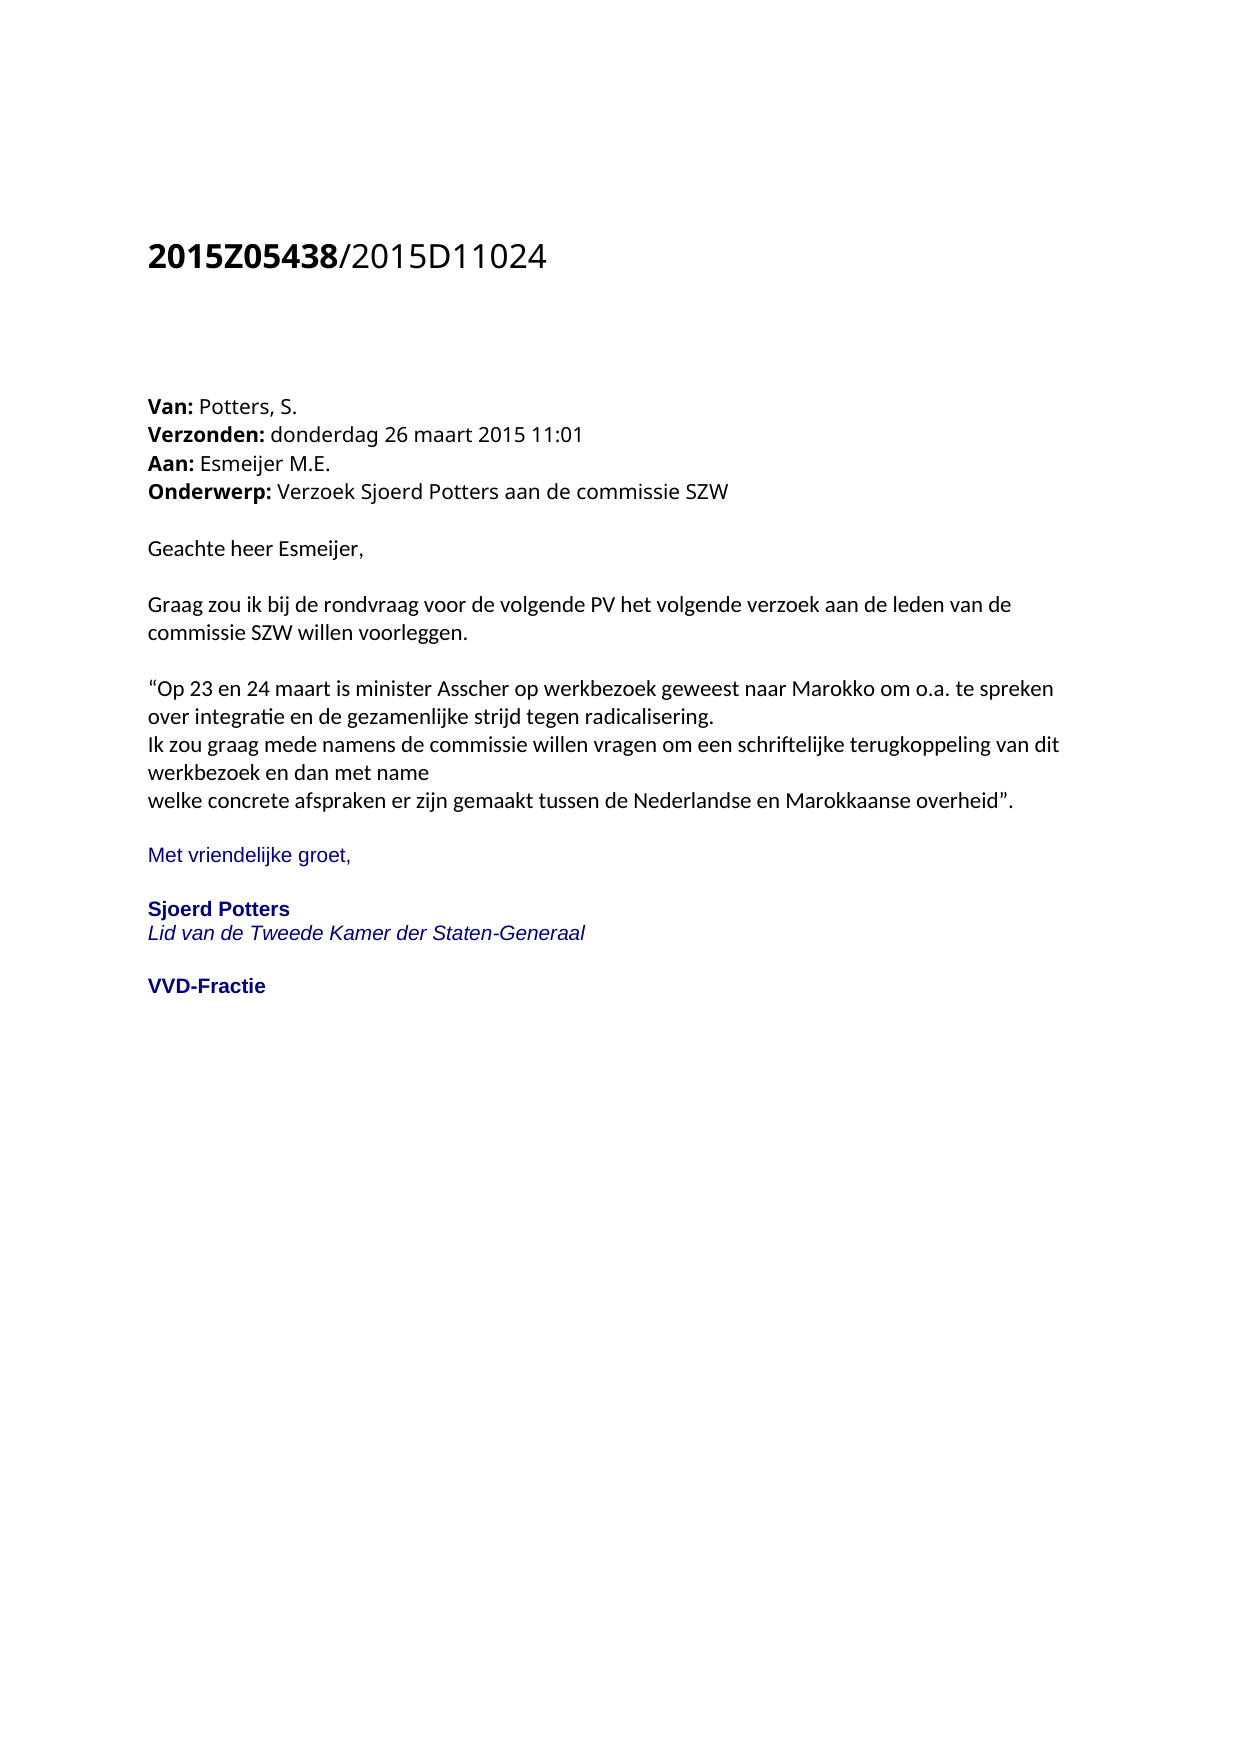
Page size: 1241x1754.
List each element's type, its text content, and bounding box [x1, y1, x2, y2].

text 2015Z05438/2015D11024 [148, 233, 1093, 278]
text Graag zou ik bij de rondvraag voor de volgende PV het volgende verzoek aan de leden van de commissie SZW willen voorleggen. [148, 590, 1093, 646]
text Geachte heer Esmeijer, [148, 534, 1093, 562]
text Met vriendelijke groet, [148, 843, 1093, 867]
text Van: Potters, S. Verzonden: donderdag 26 maart 2015 11:01 Aan: Esmeijer M.E. Onderwerp: Verzoek Sjoerd Potters aan de commissie SZW [148, 392, 1093, 506]
text welke concrete afspraken er zijn gemaakt tussen de Nederlandse en Marokkaanse overheid”. [148, 786, 1093, 814]
text Sjoerd Potters Lid van de Tweede Kamer der Staten-Generaal [148, 896, 1093, 944]
text “Op 23 en 24 maart is minister Asscher op werkbezoek geweest naar Marokko om o.a. te spreken over integratie en de gezamenlijke strijd tegen radicalisering. [148, 674, 1093, 730]
text VVD-Fractie [148, 973, 1093, 1025]
text Ik zou graag mede namens de commissie willen vragen om een schriftelijke terugkoppeling van dit werkbezoek en dan met name [148, 730, 1093, 786]
